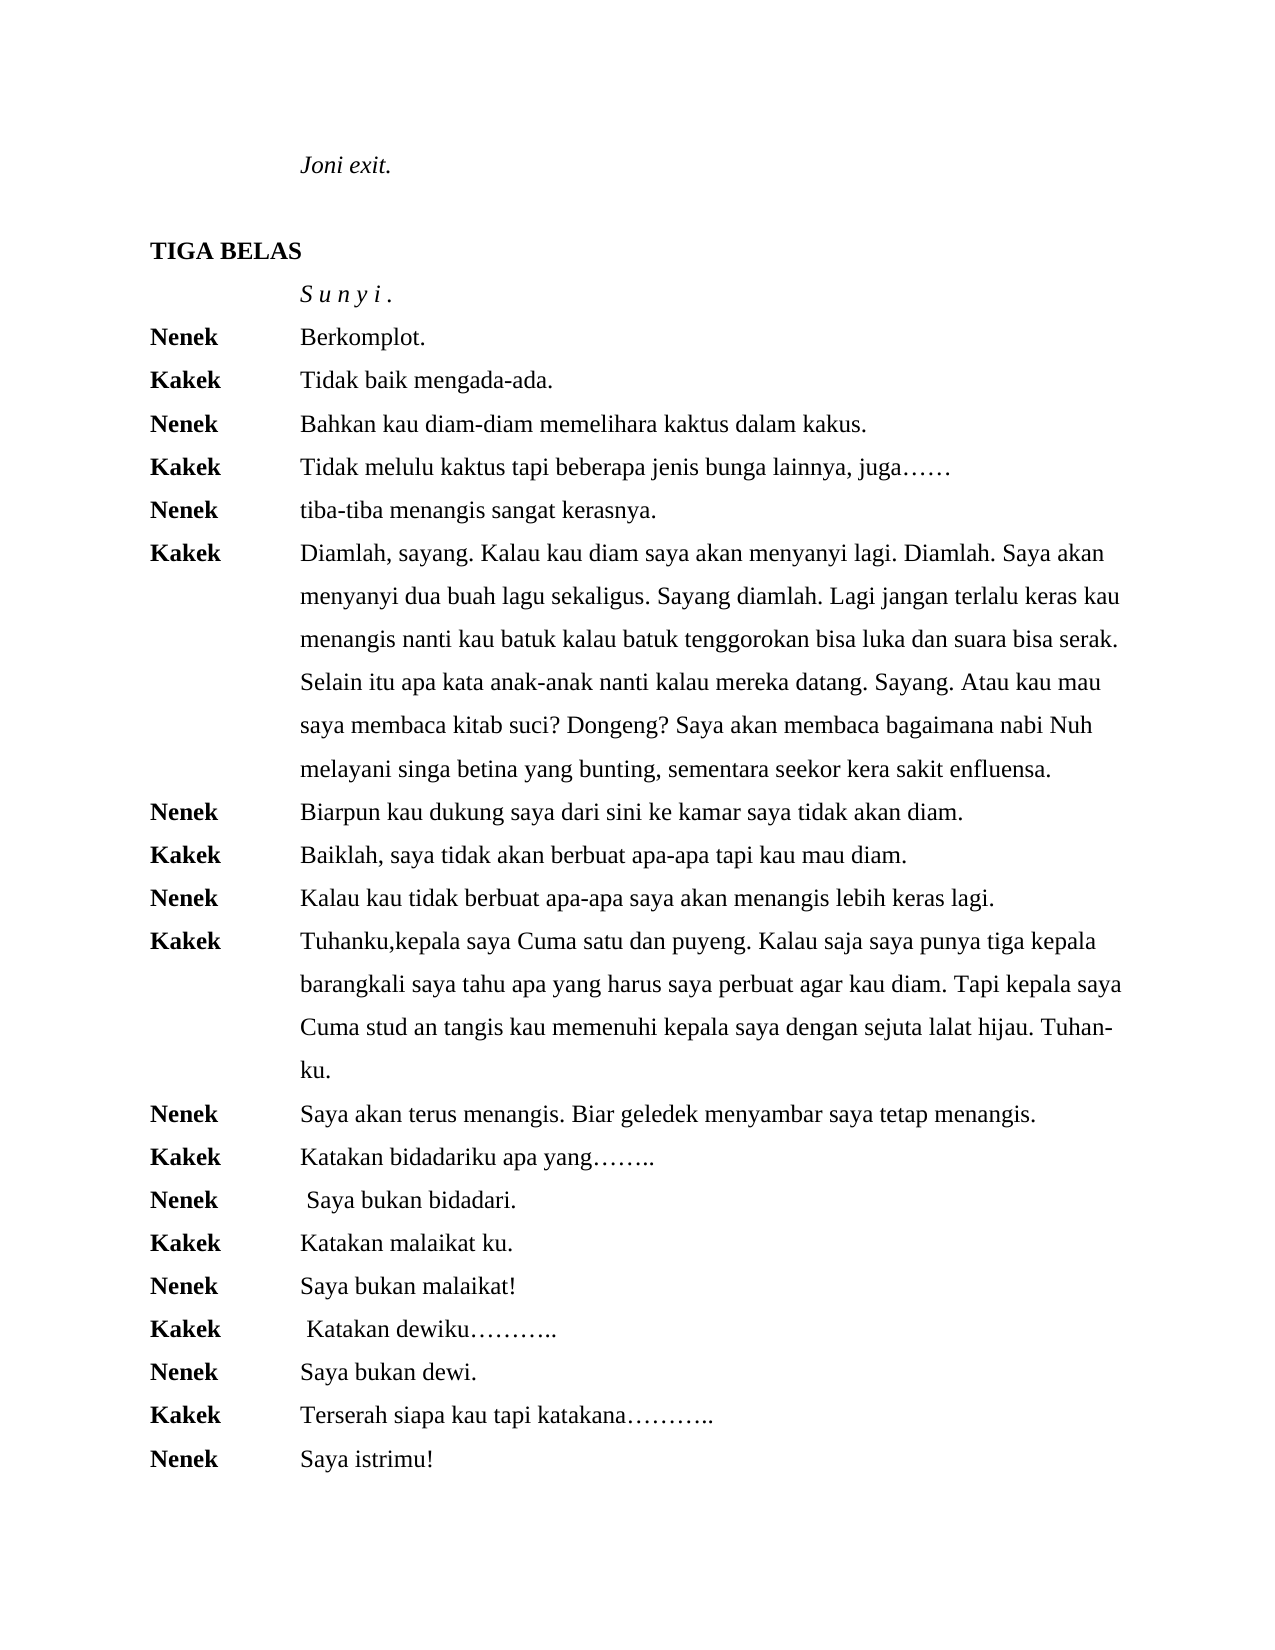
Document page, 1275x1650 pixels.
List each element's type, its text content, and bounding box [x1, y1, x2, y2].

text Nenek Berkomplot. Kakek Tidak baik mengada-ada. Nenek Bahkan kau diam-diam memelihara kaktus dalam kakus. Kakek Tidak melulu kaktus tapi beberapa jenis bunga lainnya, juga…… Nenek tiba-tiba menangis sangat kerasnya. [150, 322, 1125, 524]
text Kakek Diamlah, sayang. Kalau kau diam saya akan menyanyi lagi. Diamlah. Saya akan menyanyi dua buah lagu sekaligus. Sayang diamlah. Lagi jangan terlalu keras kau menangis nanti kau batuk kalau batuk tenggorokan bisa luka dan suara bisa serak. Selain itu apa kata anak-anak nanti kalau mereka datang. Sayang. Atau kau mau saya membaca kitab suci? Dongeng? Saya akan membaca bagaimana nabi Nuh melayani singa betina yang bunting, sementara seekor kera sakit enfluensa. [150, 538, 1125, 782]
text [150, 1099, 1125, 1472]
text TIGA BELAS [150, 236, 1125, 265]
text Nenek Biarpun kau dukung saya dari sini ke kamar saya tidak akan diam. Kakek Baiklah, saya tidak akan berbuat apa-apa tapi kau mau diam. Nenek Kalau kau tidak berbuat apa-apa saya akan menangis lebih keras lagi. [150, 797, 1125, 912]
text Kakek Tuhanku,kepala saya Cuma satu dan puyeng. Kalau saja saya punya tiga kepala barangkali saya tahu apa yang harus saya perbuat agar kau diam. Tapi kepala saya Cuma stud an tangis kau memenuhi kepala saya dengan sejuta lalat hijau. Tuhan-ku. [150, 926, 1125, 1084]
text Joni exit. [225, 150, 1125, 222]
text S u n y i . [225, 279, 1125, 308]
